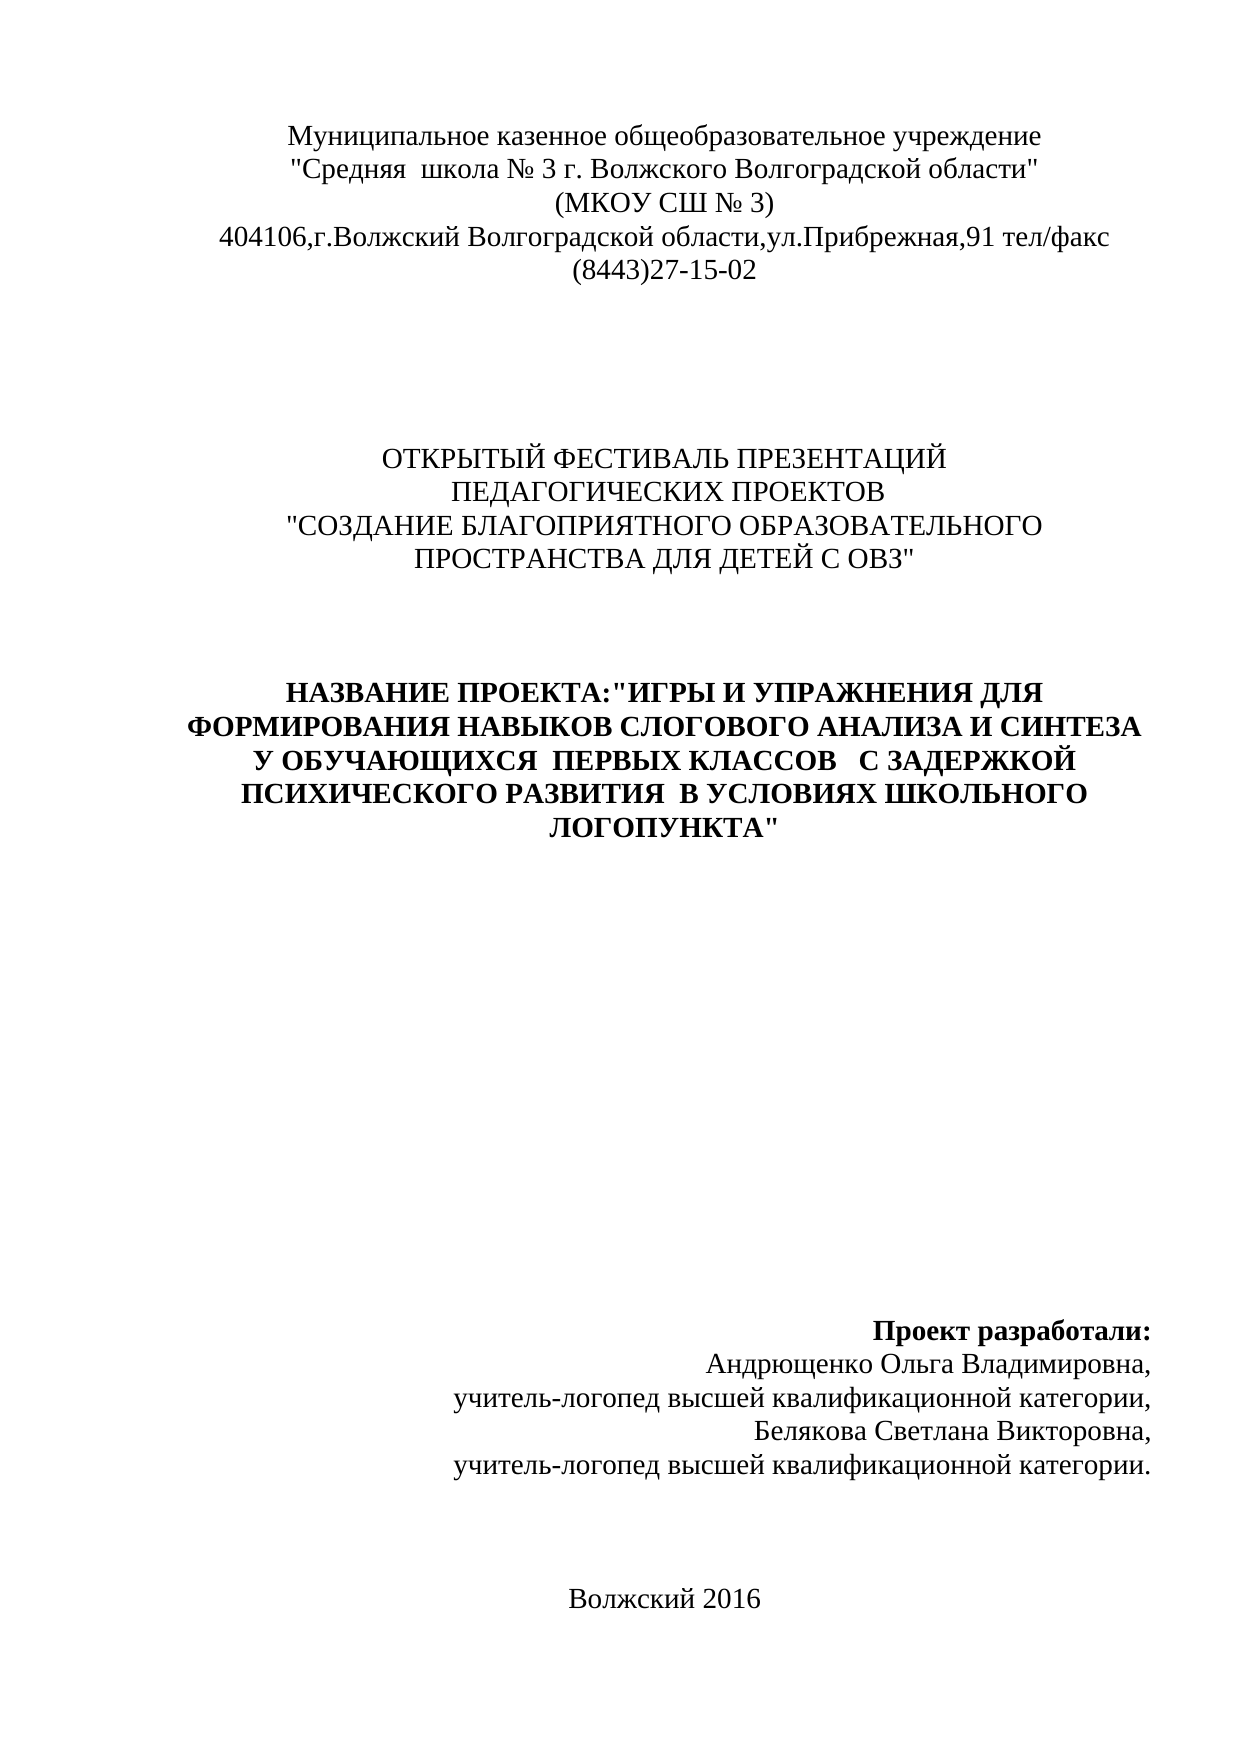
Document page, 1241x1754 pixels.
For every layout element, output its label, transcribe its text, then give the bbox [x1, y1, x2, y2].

text Белякова Светлана Викторовна, [177, 1413, 1152, 1447]
text "Средняя школа № 3 г. Волжского Волгоградской области" [177, 152, 1152, 185]
text Муниципальное казенное общеобразовательное учреждение [177, 118, 1152, 152]
text ПЕДАГОГИЧЕСКИХ ПРОЕКТОВ [177, 474, 1152, 508]
text Проект разработали: [177, 1313, 1152, 1346]
text Волжский 2016 [177, 1581, 1152, 1615]
text НАЗВАНИЕ ПРОЕКТА:"ИГРЫ И УПРАЖНЕНИЯ ДЛЯ ФОРМИРОВАНИЯ НАВЫКОВ СЛОГОВОГО АНАЛИЗА И СИНТЕЗА У ОБУЧАЮЩИХСЯ ПЕРВЫХ КЛАССОВ С ЗАДЕРЖКОЙ ПСИХИЧЕСКОГО РАЗВИТИЯ В УСЛОВИЯХ ШКОЛЬНОГО ЛОГОПУНКТА" [177, 676, 1152, 843]
text 404106,г.Волжский Волгоградской области,ул.Прибрежная,91 тел/факс (8443)27-15-02 [177, 219, 1152, 286]
text учитель-логопед высшей квалификационной категории. [177, 1447, 1152, 1481]
text Андрющенко Ольга Владимировна, [177, 1346, 1152, 1380]
text учитель-логопед высшей квалификационной категории, [177, 1380, 1152, 1413]
text ОТКРЫТЫЙ ФЕСТИВАЛЬ ПРЕЗЕНТАЦИЙ [177, 441, 1152, 474]
text (МКОУ СШ № 3) [177, 185, 1152, 219]
text "СОЗДАНИЕ БЛАГОПРИЯТНОГО ОБРАЗОВАТЕЛЬНОГО ПРОСТРАНСТВА ДЛЯ ДЕТЕЙ С ОВЗ" [177, 508, 1152, 575]
